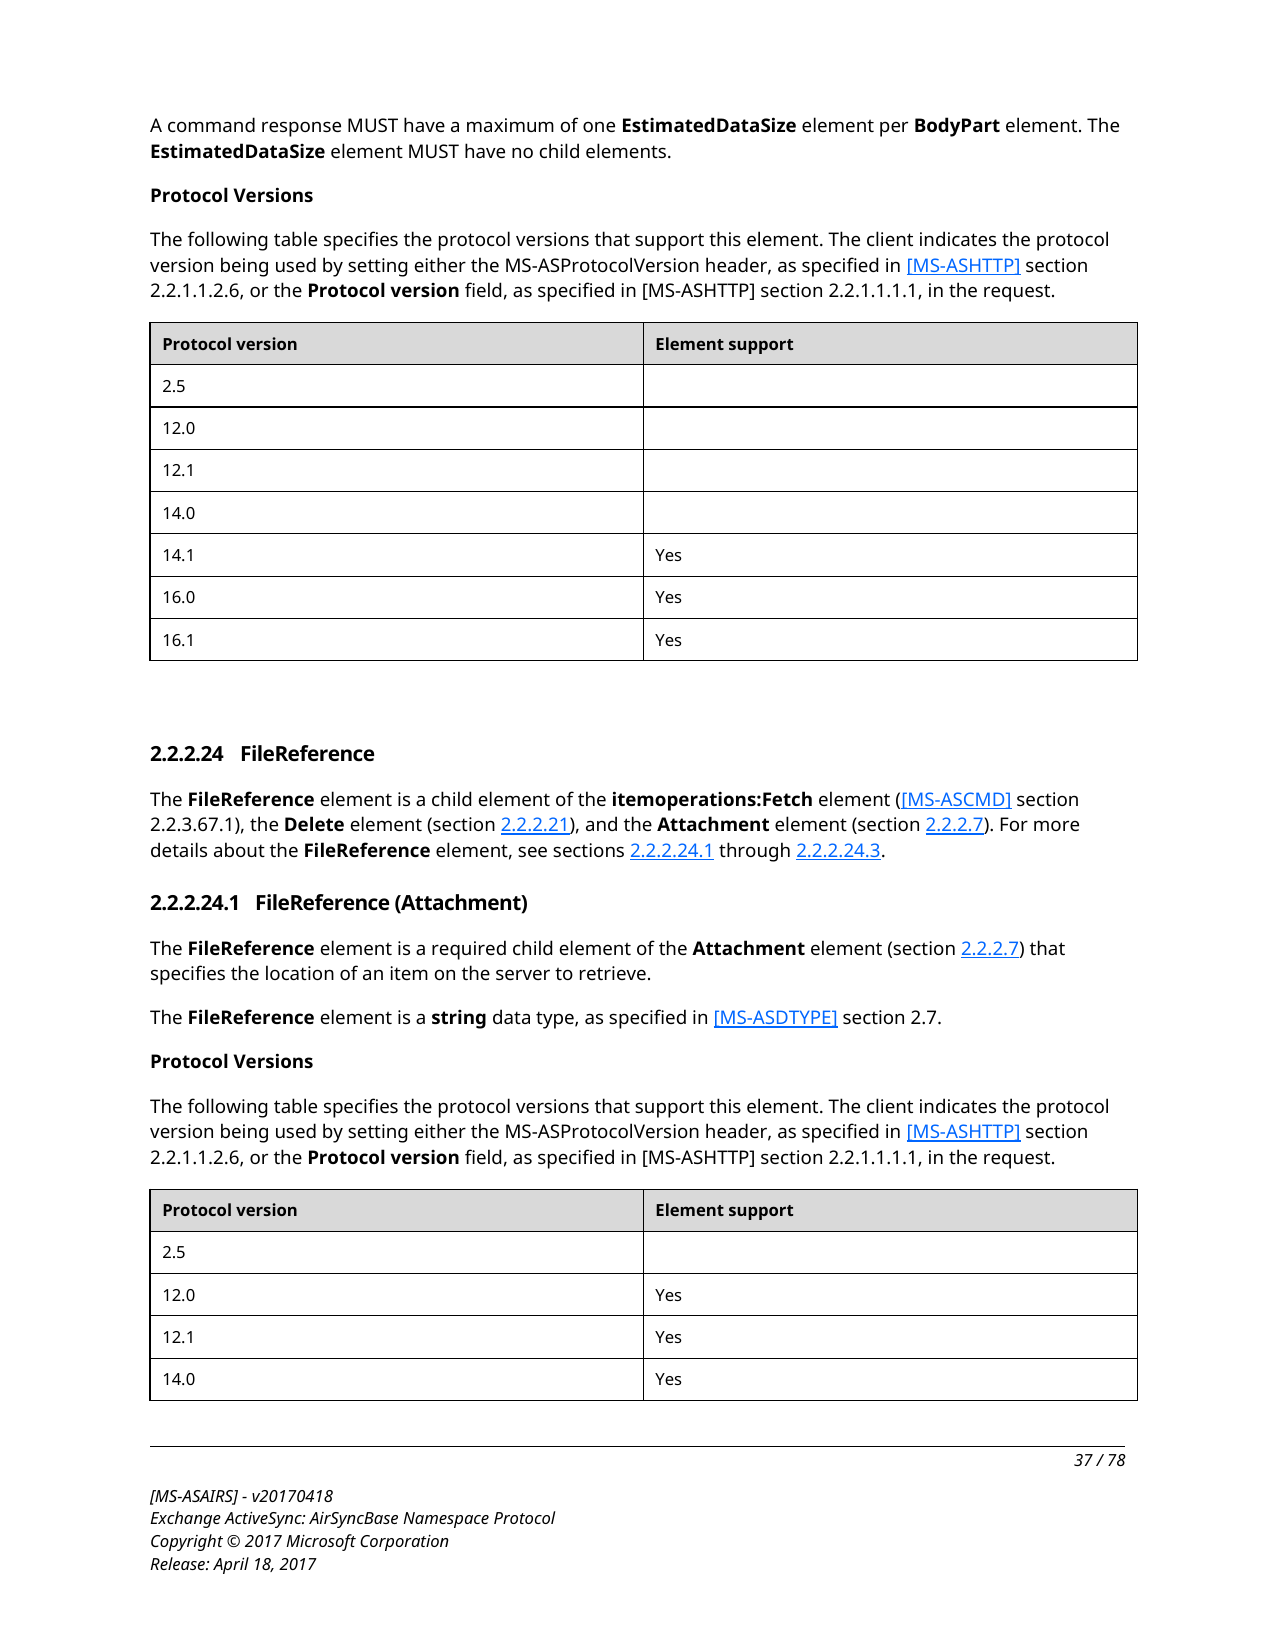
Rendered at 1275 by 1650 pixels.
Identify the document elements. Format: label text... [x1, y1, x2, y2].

table_cell Yes [644, 1316, 1137, 1358]
table_cell Yes [644, 1274, 1137, 1315]
table_cell Yes [644, 577, 1137, 618]
table_cell 14.0 [151, 1359, 643, 1400]
text Protocol Versions [150, 182, 1125, 208]
table_header Element support [644, 323, 1137, 364]
text The following table specifies the protocol versions that support this element. The client indicates the protocol version being used by setting either the MS-ASProtocolVersion header, as specified in [MS-ASHTTP] section 2.2.1.1.2.6, or the Protocol version field, as specified in [MS-ASHTTP] section 2.2.1.1.1.1, in the request. [150, 227, 1125, 303]
text The following table specifies the protocol versions that support this element. The client indicates the protocol version being used by setting either the MS-ASProtocolVersion header, as specified in [MS-ASHTTP] section 2.2.1.1.2.6, or the Protocol version field, as specified in [MS-ASHTTP] section 2.2.1.1.1.1, in the request. [150, 1093, 1125, 1170]
table_cell 2.5 [151, 365, 643, 406]
table_cell [644, 365, 1137, 406]
table_cell 12.0 [151, 408, 643, 449]
table_cell Yes [644, 619, 1137, 660]
text The FileReference element is a child element of the itemoperations:Fetch element ([MS-ASCMD] section 2.2.3.67.1), the Delete element (section 2.2.2.21), and the Attachment element (section 2.2.2.7). For more details about the FileReference element, see sections 2.2.2.24.1 through 2.2.2.24.3. [150, 786, 1125, 863]
table_cell Yes [644, 1359, 1137, 1400]
table_cell 12.0 [151, 1274, 643, 1315]
subtitle FileReference [150, 739, 1125, 767]
text The FileReference element is a string data type, as specified in [MS-ASDTYPE] section 2.7. [150, 1004, 1125, 1030]
table_cell [644, 1232, 1137, 1273]
table_header Protocol version [151, 323, 643, 364]
table_cell [644, 492, 1137, 533]
table_header Element support [644, 1190, 1137, 1231]
table_cell 2.5 [151, 1232, 643, 1273]
table_cell 16.1 [151, 619, 643, 660]
table_cell 14.1 [151, 534, 643, 576]
table_cell Yes [644, 534, 1137, 576]
table_cell [644, 408, 1137, 449]
table_header Protocol version [151, 1190, 643, 1231]
text Protocol Versions [150, 1049, 1125, 1074]
table_cell 14.0 [151, 492, 643, 533]
table_cell 16.0 [151, 577, 643, 618]
text The FileReference element is a required child element of the Attachment element (section 2.2.2.7) that specifies the location of an item on the server to retrieve. [150, 935, 1125, 986]
table_cell [644, 450, 1137, 491]
subtitle FileReference (Attachment) [150, 888, 1125, 916]
table_cell 12.1 [151, 450, 643, 491]
table_cell 12.1 [151, 1316, 643, 1358]
text A command response MUST have a maximum of one EstimatedDataSize element per BodyPart element. The EstimatedDataSize element MUST have no child elements. [150, 112, 1125, 163]
